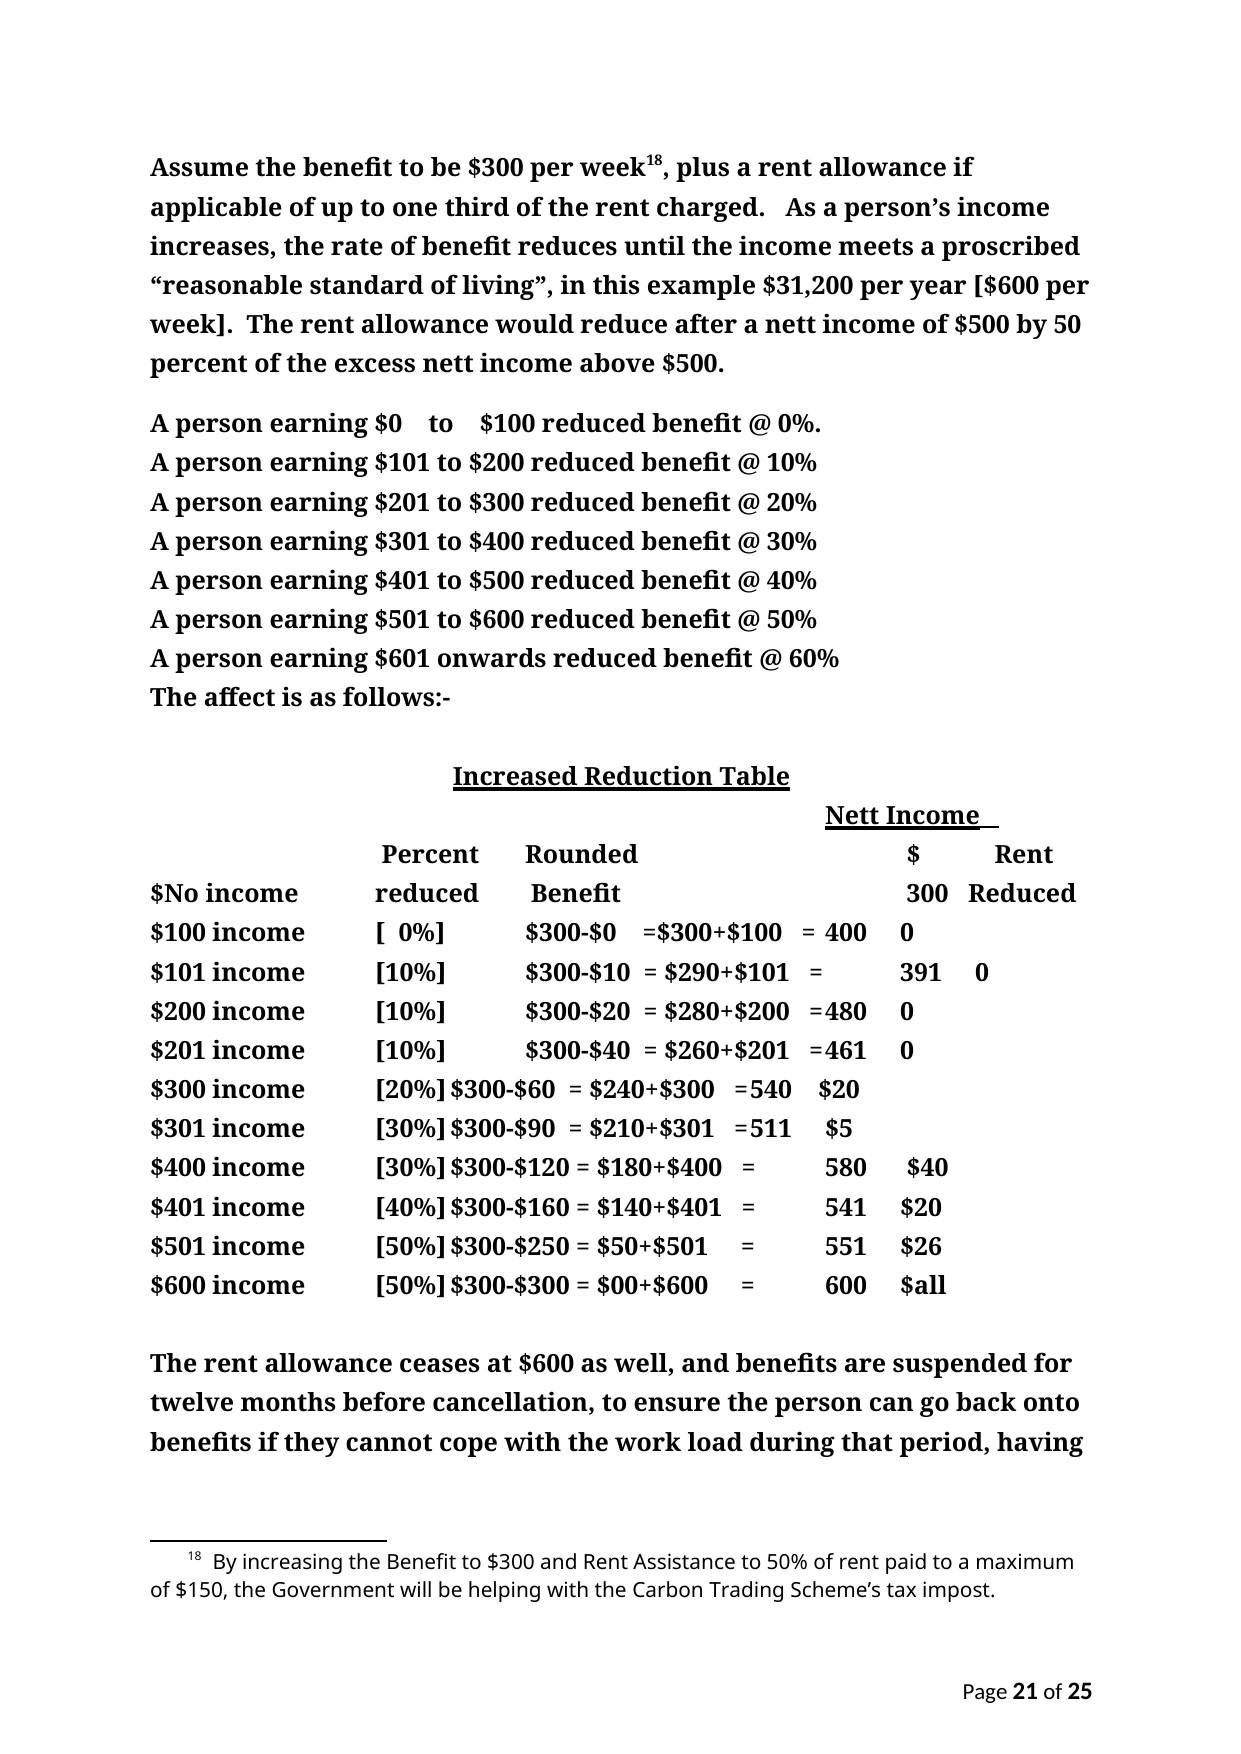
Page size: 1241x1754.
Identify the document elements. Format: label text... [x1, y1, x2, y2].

text A person earning $0 to $100 reduced benefit @ 0%. [150, 406, 1092, 440]
text Increased Reduction Table [150, 758, 1092, 792]
text $600 income [50%] $300-$300 = $00+$600 = 600 $all [150, 1267, 1092, 1302]
text $201 income [10%] $300-$40 = $260+$201 = 461 0 [150, 1032, 1092, 1067]
text A person earning $401 to $500 reduced benefit @ 40% [150, 562, 1092, 597]
text Assume the benefit to be $300 per week, plus a rent allowance if applicable of up to one third of the rent charged. As a person’s income increases, the rate of benefit reduces until the income meets a proscribed “reasonable standard of living”, in this example $31,200 per year [$600 per week]. The rent allowance would reduce after a nett income of $500 by 50 percent of the excess nett income above $500. [150, 150, 1092, 380]
text Percent Rounded $ Rent [150, 837, 1092, 871]
text A person earning $201 to $300 reduced benefit @ 20% [150, 484, 1092, 518]
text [150, 1346, 1092, 1458]
text $200 income [10%] $300-$20 = $280+$200 = 480 0 [150, 993, 1092, 1027]
text $No income reduced Benefit 300 Reduced [150, 876, 1092, 910]
text $300 income [20%] $300-$60 = $240+$300 = 540 $20 [150, 1072, 1092, 1106]
text A person earning $501 to $600 reduced benefit @ 50% [150, 602, 1092, 636]
text A person earning $301 to $400 reduced benefit @ 30% [150, 523, 1092, 557]
text $301 income [30%] $300-$90 = $210+$301 = 511 $5 [150, 1111, 1092, 1145]
text The affect is as follows:- [150, 680, 1092, 714]
text Nett Income [150, 797, 1092, 832]
text $401 income [40%] $300-$160 = $140+$401 = 541 $20 [150, 1189, 1092, 1223]
text $501 income [50%] $300-$250 = $50+$501 = 551 $26 [150, 1228, 1092, 1262]
text $100 income [ 0%] $300-$0 =$300+$100 = 400 0 [150, 915, 1092, 949]
text A person earning $101 to $200 reduced benefit @ 10% [150, 445, 1092, 479]
text A person earning $601 onwards reduced benefit @ 60% [150, 641, 1092, 675]
text $400 income [30%] $300-$120 = $180+$400 = 580 $40 [150, 1150, 1092, 1184]
text $101 income [10%] $300-$10 = $290+$101 = 391 0 [150, 954, 1092, 988]
